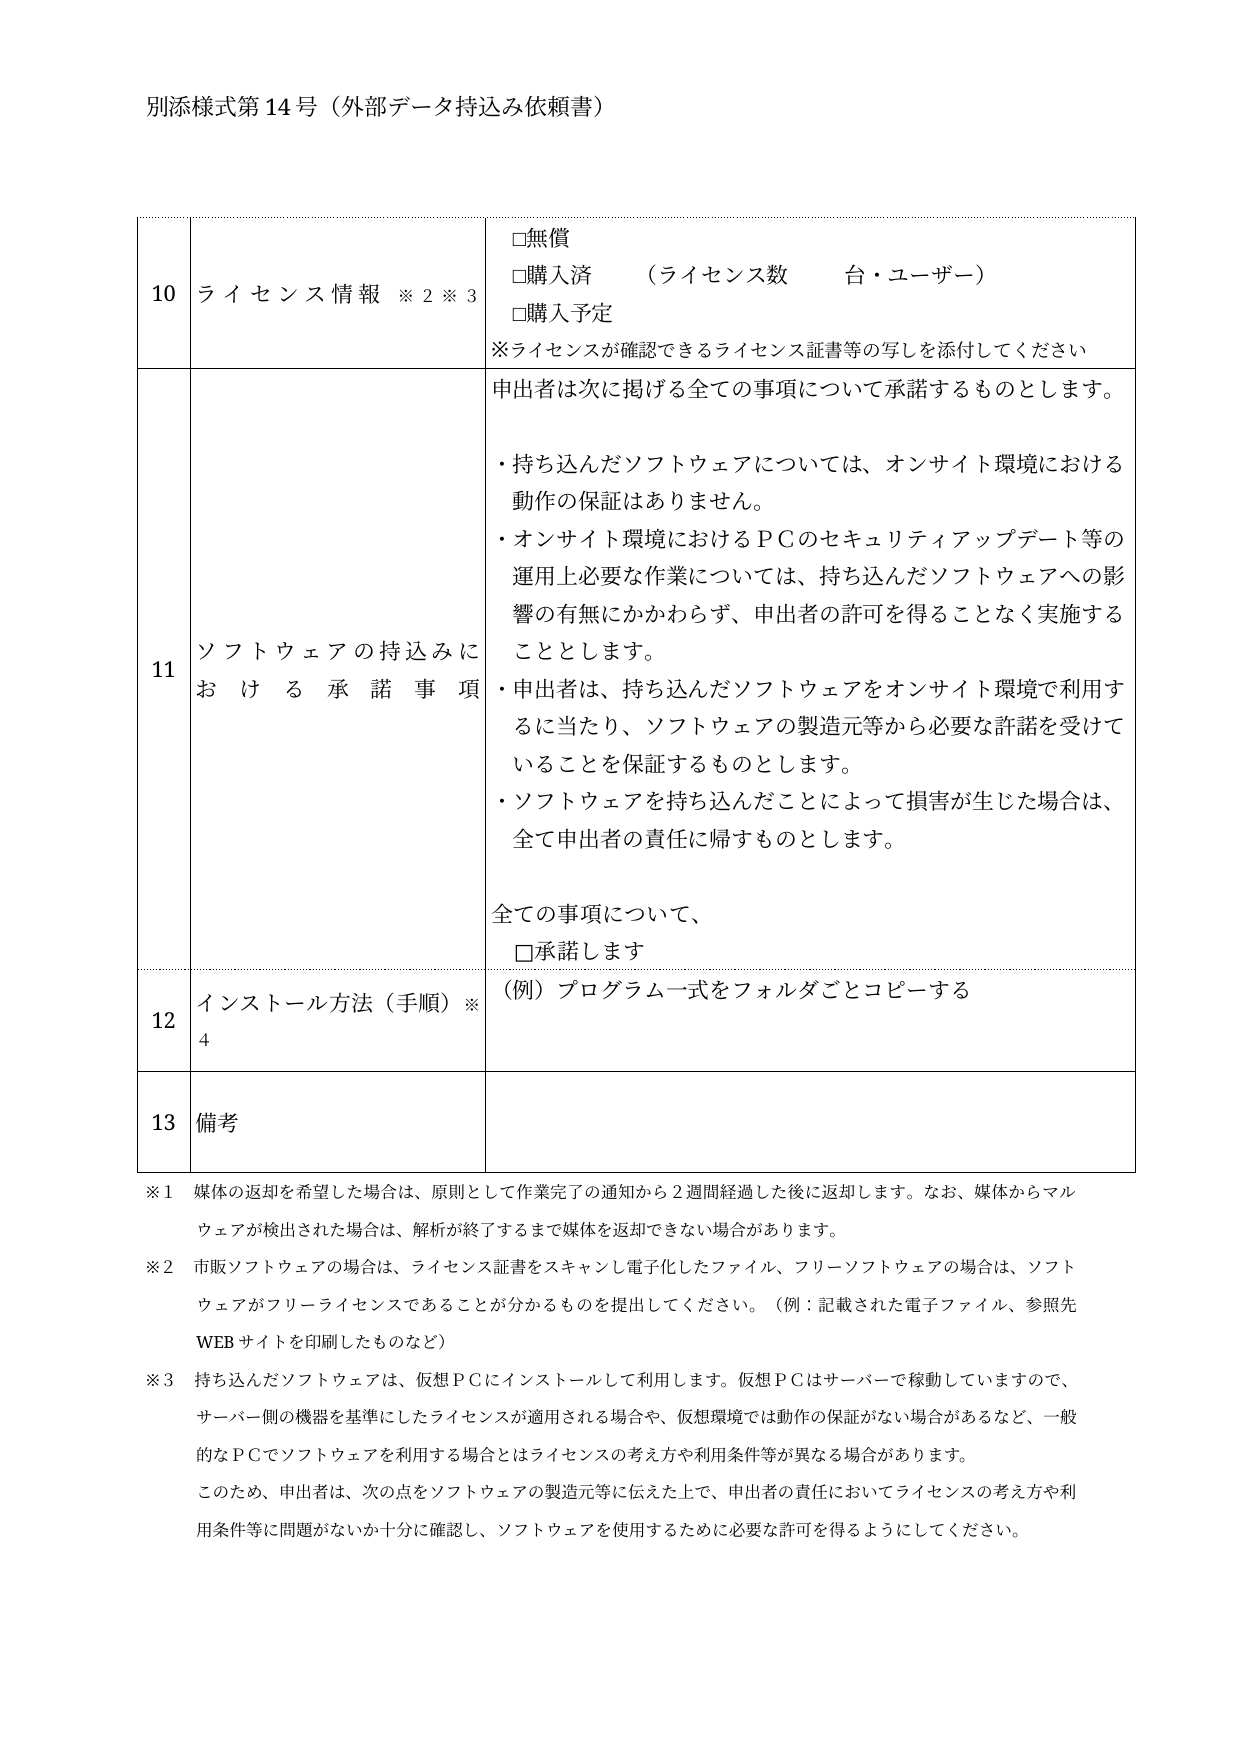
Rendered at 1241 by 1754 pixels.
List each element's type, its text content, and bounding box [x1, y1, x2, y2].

table_cell 12 [138, 969, 190, 1071]
table_cell ライセンス情報 ※２※３ [191, 217, 485, 368]
table_cell 申出者は次に掲げる全ての事項について承諾するものとします。 ・持ち込んだソフトウェアについては、オンサイト環境における動作の保証はありません。 ・オンサイト環境におけるＰＣのセキュリティアップデート等の運用上必要な作業については、持ち込んだソフトウェアへの影響の有無にかかわらず、申出者の許可を得ることなく実施することとします。 ・申出者は、持ち込んだソフトウェアをオンサイト環境で利用するに当たり、ソフトウェアの製造元等から必要な許諾を受けていることを保証するものとします。 ・ソフトウェアを持ち込んだことによって損害が生じた場合は、全て申出者の責任に帰すものとします。 全ての事項について、 □承諾します [486, 369, 1135, 969]
table_cell ソフトウェアの持込みに おける承諾事項 [191, 369, 485, 969]
table_cell インストール方法（手順）※４ [191, 969, 485, 1071]
table_cell 11 [138, 369, 190, 969]
table_cell 備考 [191, 1072, 485, 1172]
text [146, 1360, 1078, 1548]
table_cell 13 [138, 1072, 190, 1172]
table_cell （例）プログラム一式をフォルダごとコピーする [486, 969, 1135, 1071]
table_cell 10 [138, 217, 190, 368]
text ※１ 媒体の返却を希望した場合は、原則として作業完了の通知から２週間経過した後に返却します。なお、媒体からマルウェアが検出された場合は、解析が終了するまで媒体を返却できない場合があります。 [146, 1173, 1078, 1248]
table_cell □無償 □購入済 （ライセンス数 台・ユーザー） □購入予定 ※ライセンスが確認できるライセンス証書等の写しを添付してください [486, 217, 1135, 368]
text ※２ 市販ソフトウェアの場合は、ライセンス証書をスキャンし電子化したファイル、フリーソフトウェアの場合は、ソフトウェアがフリーライセンスであることが分かるものを提出してください。（例：記載された電子ファイル、参照先WEBサイトを印刷したものなど） [146, 1248, 1078, 1360]
table_cell [486, 1072, 1135, 1172]
